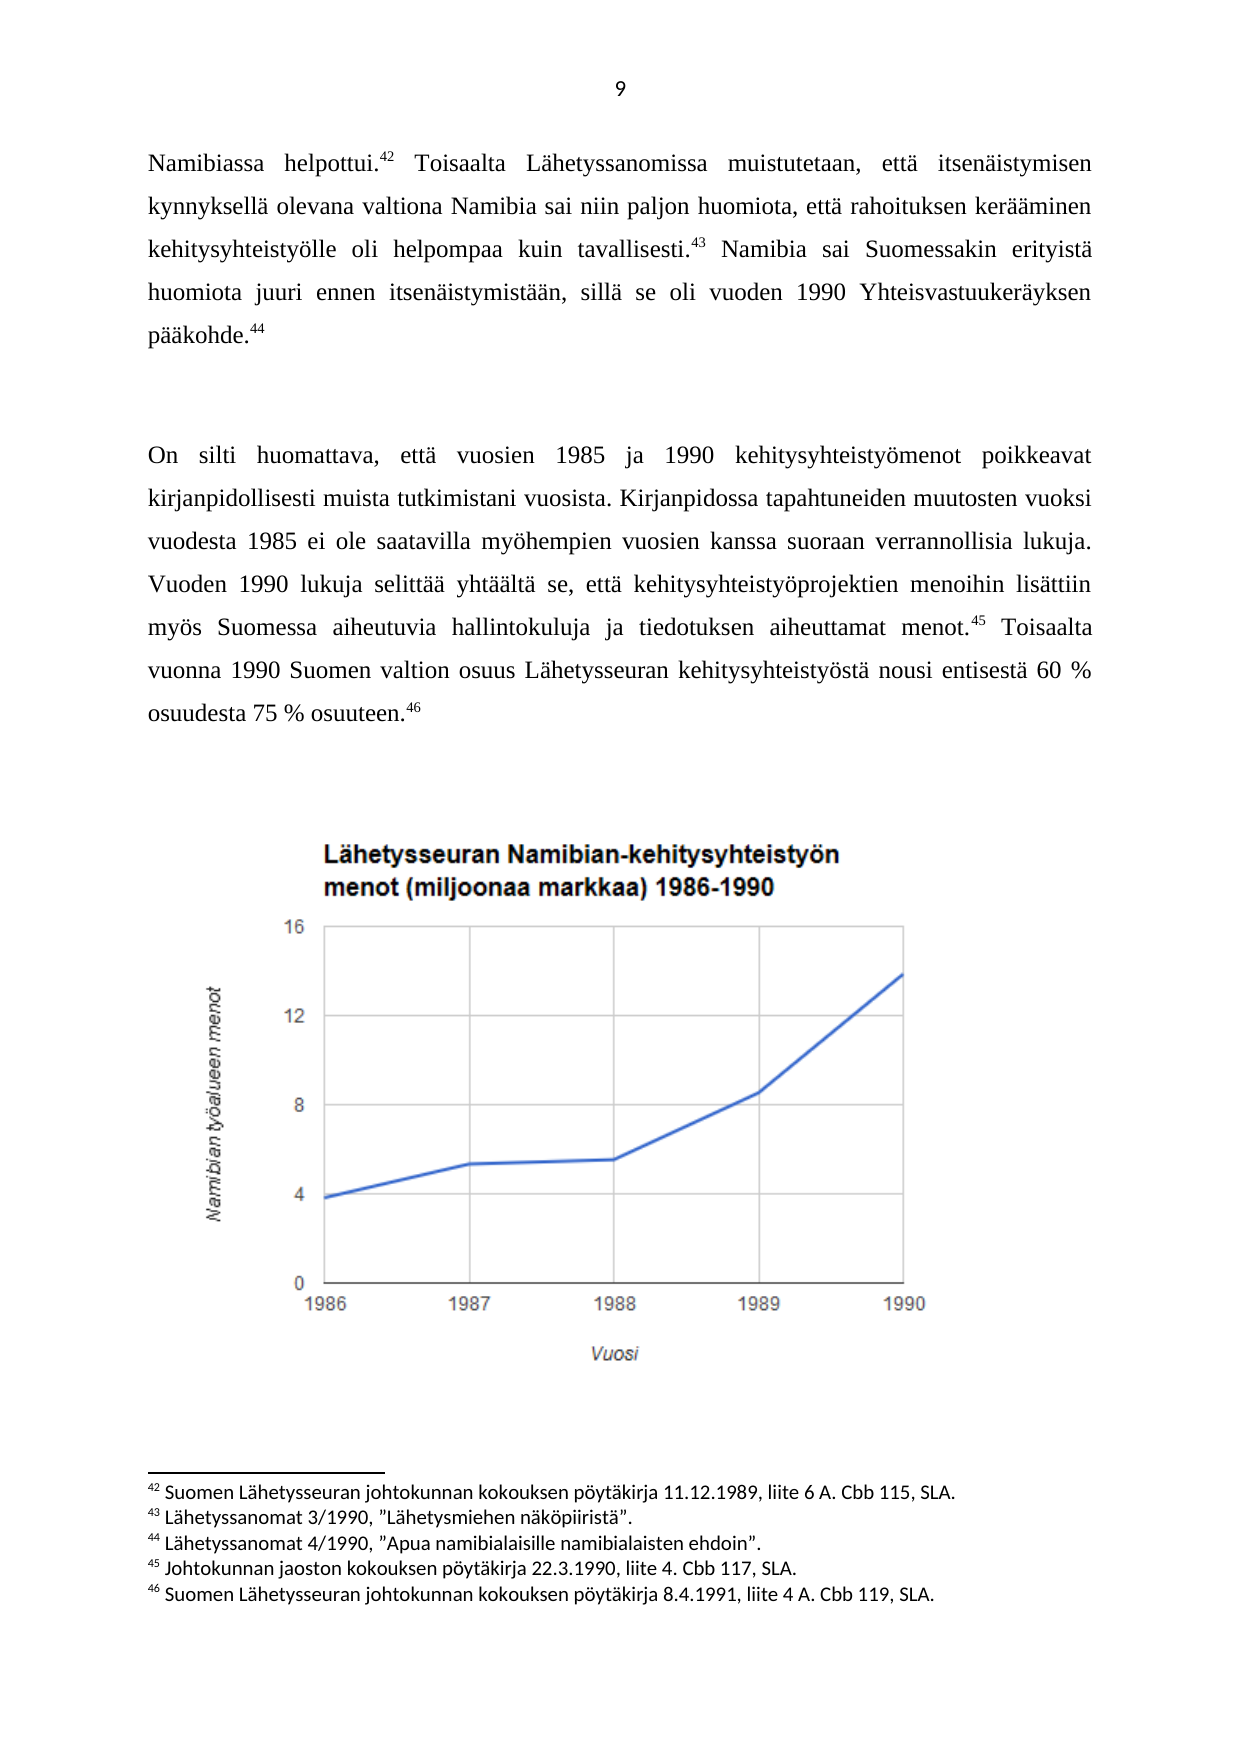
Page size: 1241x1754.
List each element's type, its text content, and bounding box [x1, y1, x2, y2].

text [148, 148, 1092, 349]
text On silti huomattava, että vuosien 1985 ja 1990 kehitysyhteistyömenot poikkeavat kirjanpidollisesti muista tutkimistani vuosista. Kirjanpidossa tapahtuneiden muutosten vuoksi vuodesta 1985 ei ole saatavilla myöhempien vuosien kanssa suoraan verrannollisia lukuja. Vuoden 1990 lukuja selittää yhtäältä se, että kehitysyhteistyöprojektien menoihin lisättiin myös Suomessa aiheutuvia hallintokuluja ja tiedotuksen aiheuttamat menot. Toisaalta vuonna 1990 Suomen valtion osuus Lähetysseuran kehitysyhteistyöstä nousi entisestä 60 % osuudesta 75 % osuuteen. [148, 440, 1092, 727]
picture [147, 818, 1078, 1392]
